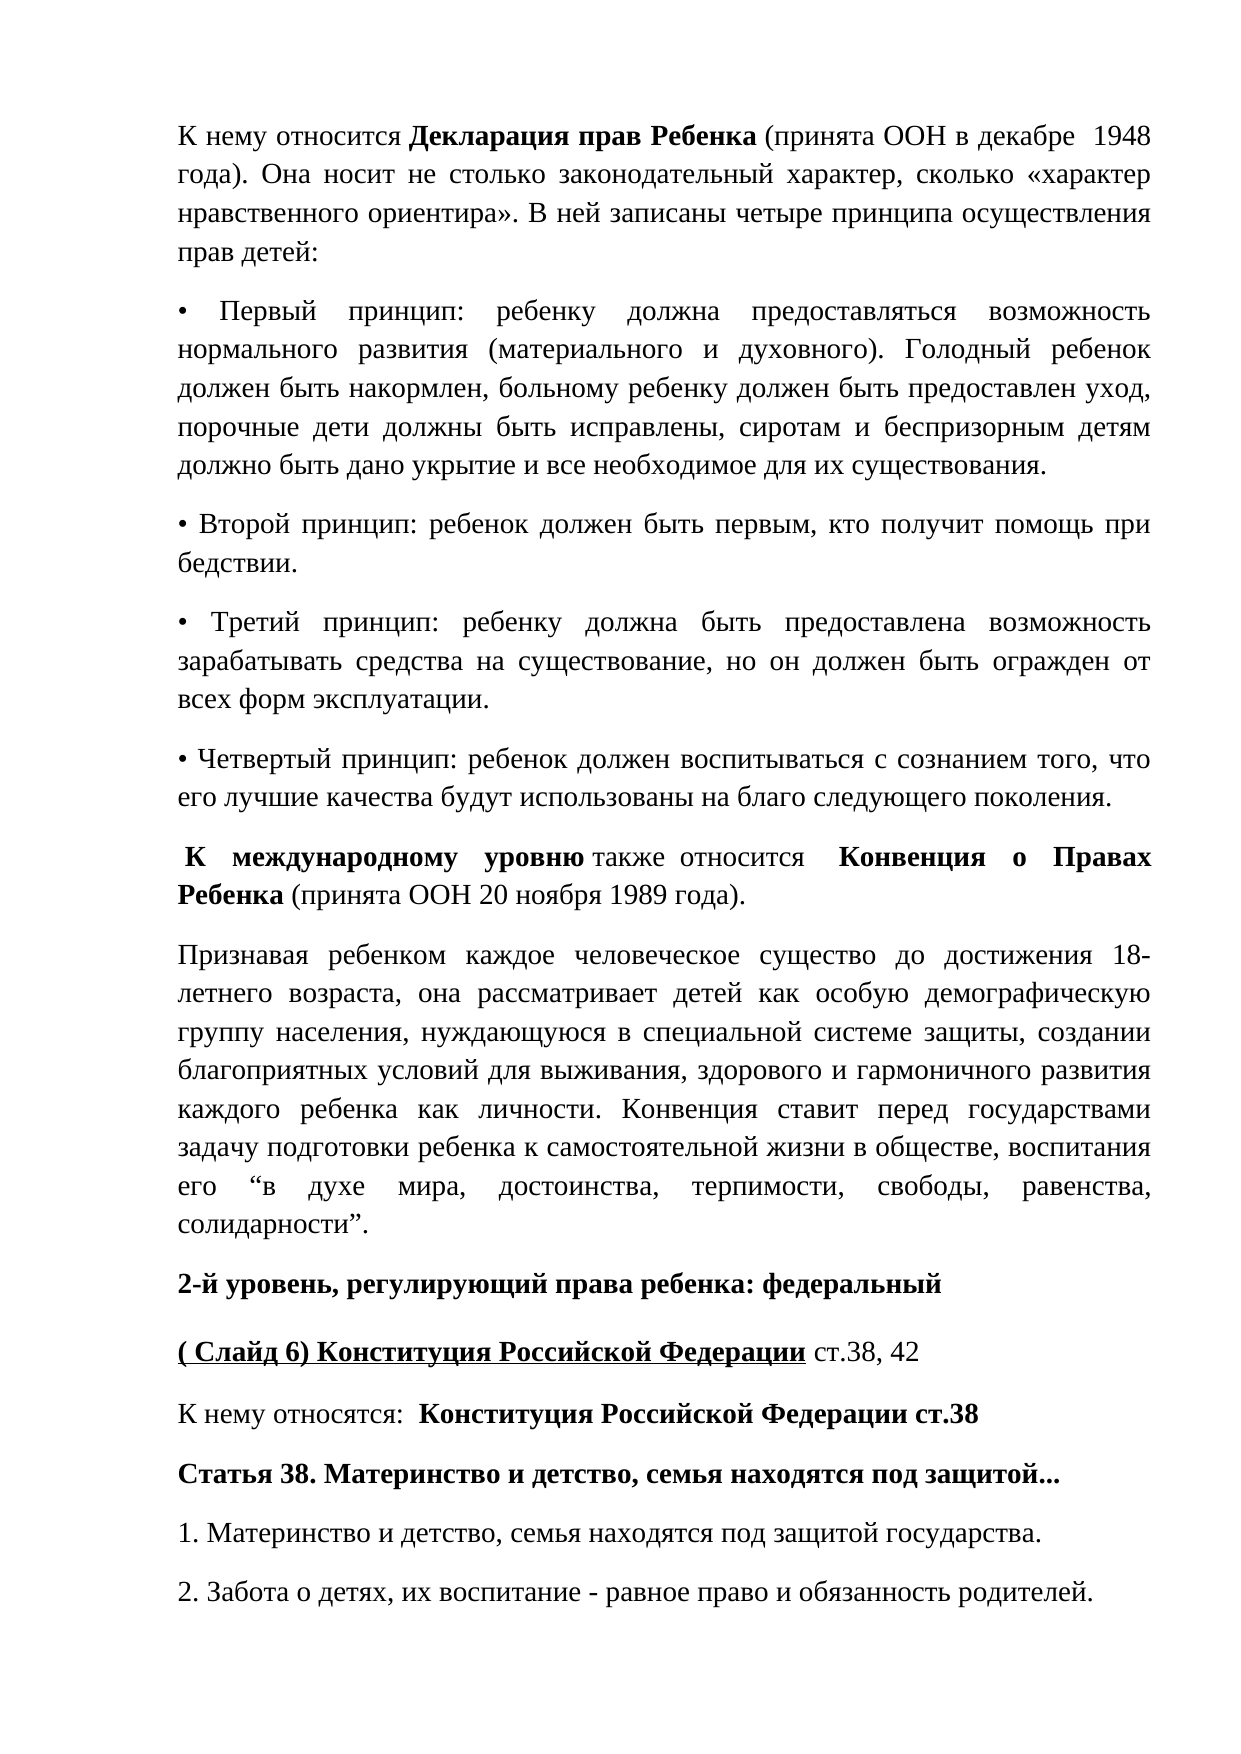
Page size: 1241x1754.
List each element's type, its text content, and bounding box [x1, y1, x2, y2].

text • Первый принцип: ребенку должна предоставляться возможность нормального развития (материального и духовного). Голодный ребенок должен быть накормлен, больному ребенку должен быть предоставлен уход, порочные дети должны быть исправлены, сиротам и беспризорным детям должно быть дано укрытие и все необходимое для их существования. [177, 293, 1152, 481]
text 2. Забота о детях, их воспитание - равное право и обязанность родителей. [177, 1574, 1152, 1608]
text 1. Материнство и детство, семья находятся под защитой государства. [177, 1515, 1152, 1549]
text Статья 38. Материнство и детство, семья находятся под защитой... [177, 1456, 1152, 1489]
text К нему относятся: Конституция Российской Федерации ст.38 [177, 1396, 1152, 1430]
text Признавая ребенком каждое человеческое существо до достижения 18-летнего возраста, она рассматривает детей как особую демографическую группу населения, нуждающуюся в специальной системе защиты, создании благоприятных условий для выживания, здорового и гармоничного развития каждого ребенка как личности. Конвенция ставит перед государствами задачу подготовки ребенка к самостоятельной жизни в обществе, воспитания его “в духе мира, достоинства, терпимости, свободы, равенства, солидарности”. [177, 937, 1152, 1240]
text • Четвертый принцип: ребенок должен воспитываться с сознанием того, что его лучшие качества будут использованы на благо следующего поколения. [177, 741, 1152, 813]
text • Второй принцип: ребенок должен быть первым, кто получит помощь при бедствии. [177, 507, 1152, 579]
text К международному уровню также относится Конвенция о Правах Ребенка (принята ООН 20 ноября 1989 года). [177, 839, 1152, 911]
text 2-й уровень, регулирующий права ребенка: федеральный [177, 1266, 1152, 1299]
text • Третий принцип: ребенку должна быть предоставлена возможность зарабатывать средства на существование, но он должен быть огражден от всех форм эксплуатации. [177, 604, 1152, 715]
text К нему относится Декларация прав Ребенка (принята ООН в декабре 1948 года). Она носит не столько законодательный характер, сколько «характер нравственного ориентира». В ней записаны четыре принципа осуществления прав детей: [177, 118, 1152, 267]
text ( Слайд 6) Конституция Российской Федерации ст.38, 42 [177, 1334, 1152, 1367]
